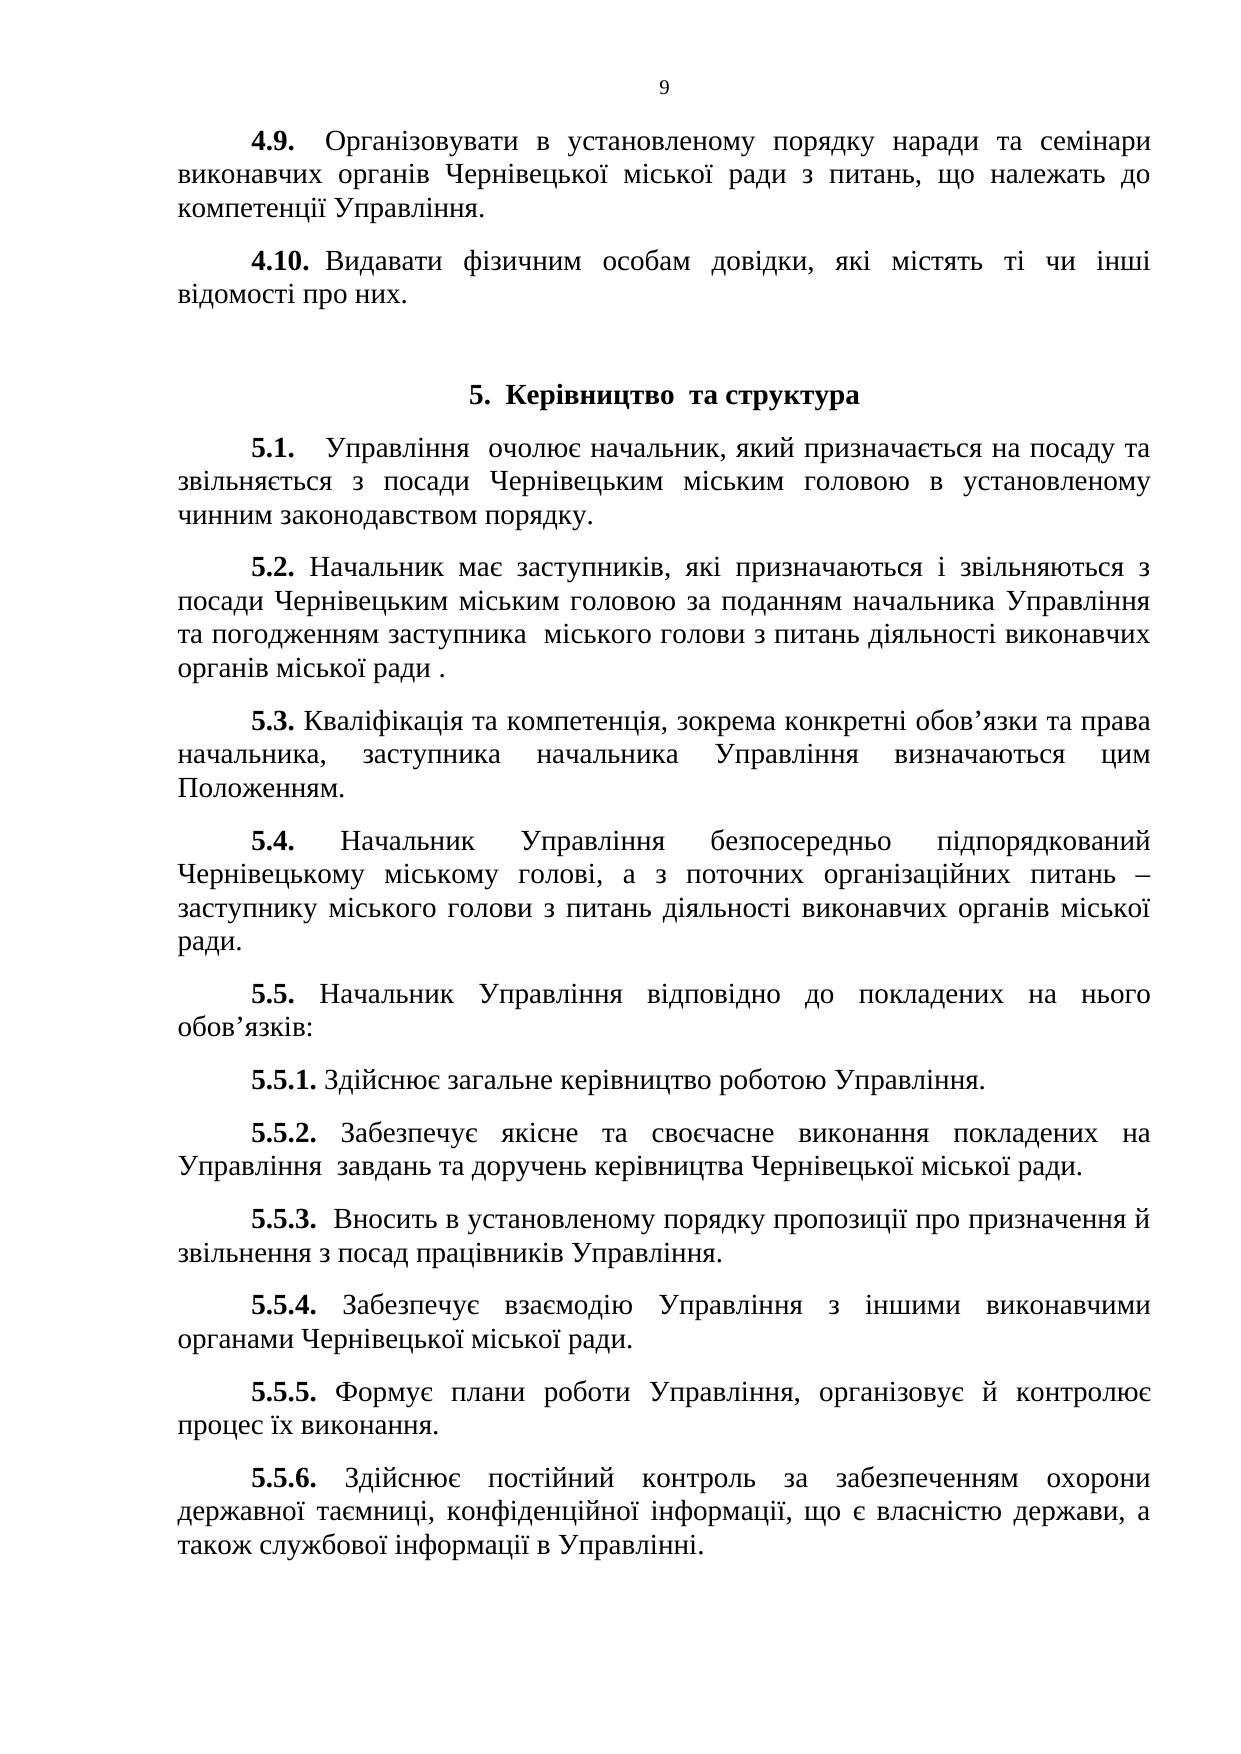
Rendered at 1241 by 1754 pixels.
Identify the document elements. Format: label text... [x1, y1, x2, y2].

text 5.4. Начальник Управління безпосередньо підпорядкований Чернівецькому міському голові, а з поточних організаційних питань – заступнику міського голови з питань діяльності виконавчих органів міської ради. [177, 823, 1152, 957]
text 5. Керівництво та структура [177, 377, 1152, 411]
text 5.2. Начальник має заступників, які призначаються і звільняються з посади Чернівецьким міським головою за поданням начальника Управління та погодженням заступника міського голови з питань діяльності виконавчих органів міської ради . [177, 549, 1152, 684]
text 5.5.2. Забезпечує якісне та своєчасне виконання покладених на Управління завдань та доручень керівництва Чернівецької міської ради. [177, 1115, 1152, 1182]
text 5.5. Начальник Управління відповідно до покладених на нього обов’язків: [177, 976, 1152, 1043]
list Управління очолює начальник, який призначається на посаду та звільняється з посади Чернівецьким міським головою в установленому чинним законодавством порядку. [177, 430, 1152, 530]
text 5.5.4. Забезпечує взаємодію Управління з іншими виконавчими органами Чернівецької міської ради. [177, 1287, 1152, 1354]
list Видавати фізичним особам довідки, які містять ті чи інші відомості про них. [177, 243, 1152, 310]
text 5.5.6. Здійснює постійний контроль за забезпеченням охорони державної таємниці, конфіденційної інформації, що є власністю держави, а також службової інформації в Управлінні. [177, 1460, 1152, 1561]
list Організовувати в установленому порядку наради та семінари виконавчих органів Чернівецької міської ради з питань, що належать до компетенції Управління. [177, 123, 1152, 224]
text 5.5.3. Вносить в установленому порядку пропозиції про призначення й звільнення з посад працівників Управління. [177, 1201, 1152, 1268]
text 5.5.5. Формує плани роботи Управління, організовує й контролює процес їх виконання. [177, 1374, 1152, 1441]
text 5.5.1. Здійснює загальне керівництво роботою Управління. [177, 1062, 1152, 1096]
text 5.3. Кваліфікація та компетенція, зокрема конкретні обов’язки та права начальника, заступника начальника Управління визначаються цим Положенням. [177, 703, 1152, 803]
